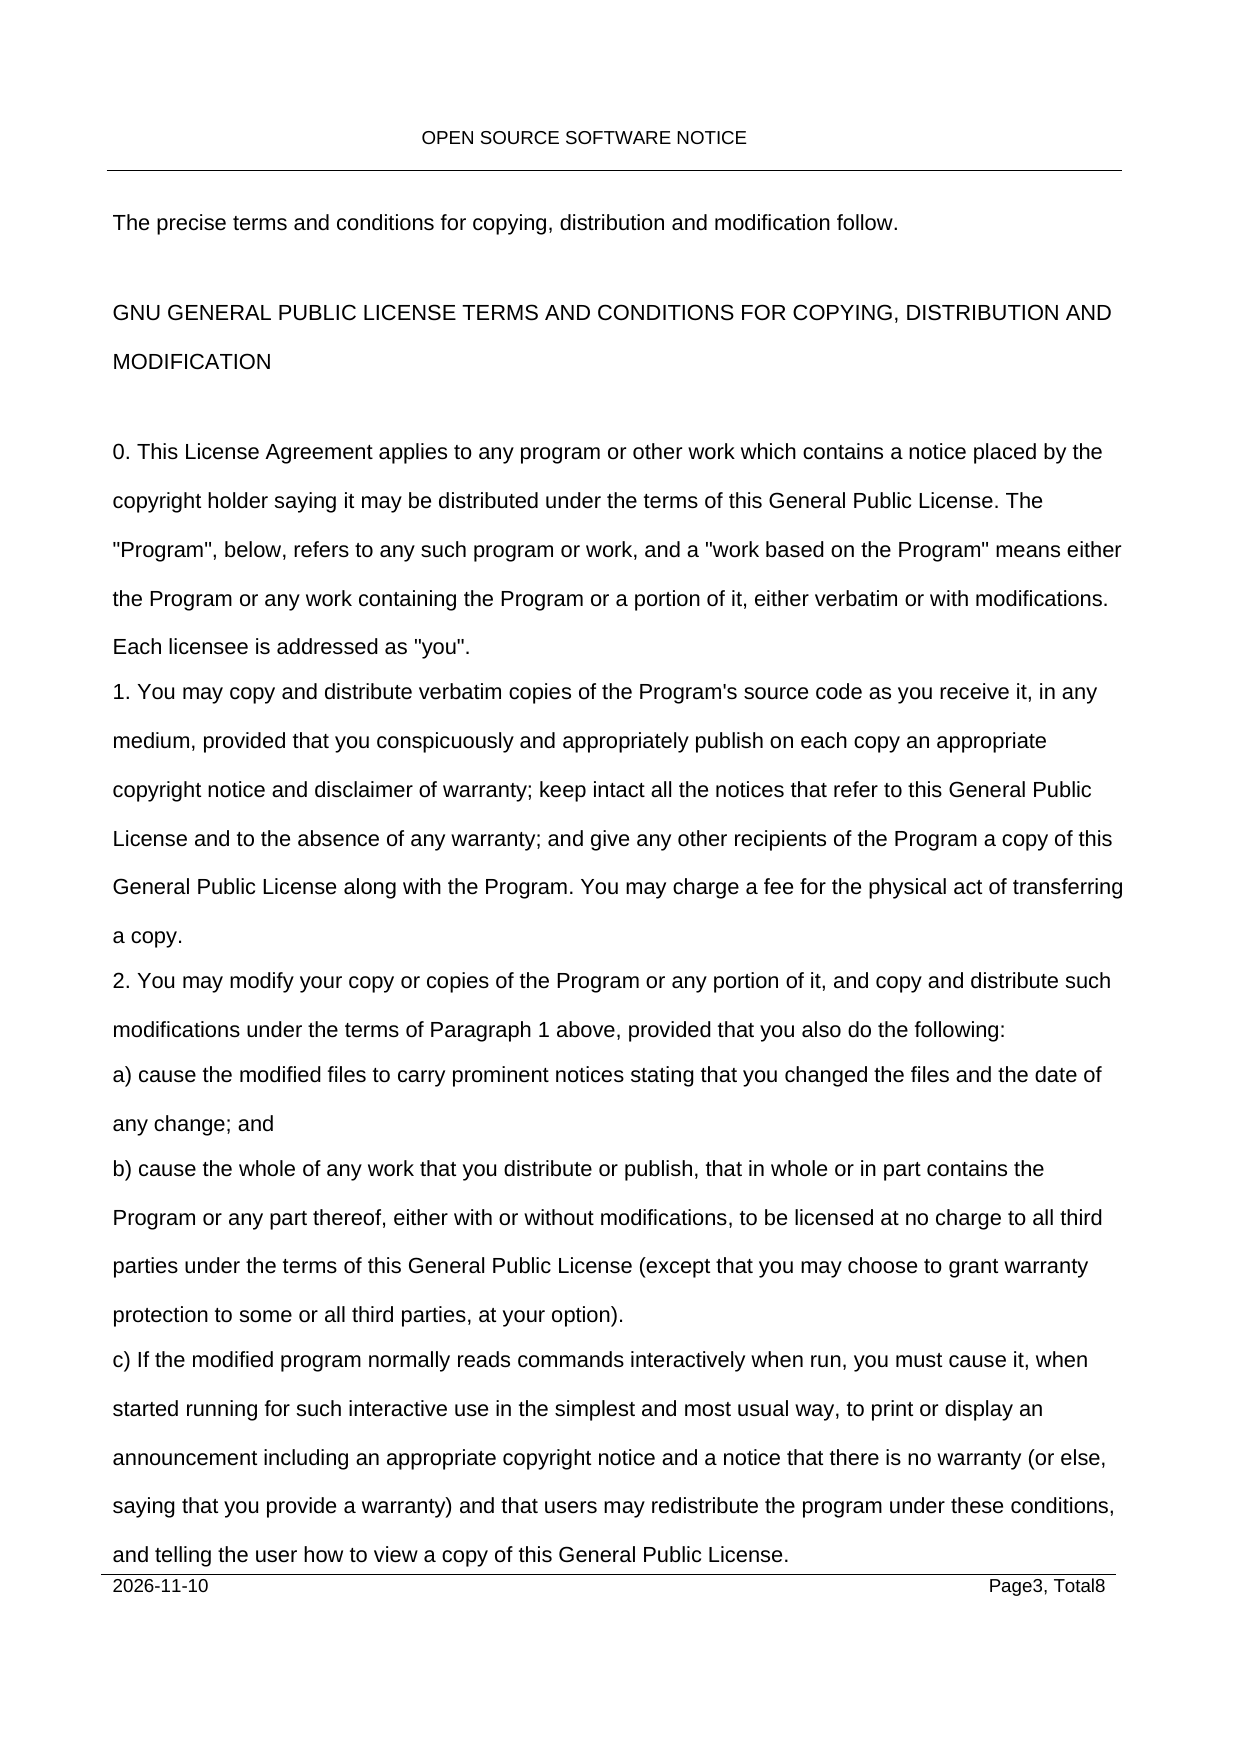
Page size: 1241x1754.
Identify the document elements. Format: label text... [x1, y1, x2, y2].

text 1. You may copy and distribute verbatim copies of the Program's source code as you receive it, in any medium, provided that you conspicuously and appropriately publish on each copy an appropriate copyright notice and disclaimer of warranty; keep intact all the notices that refer to this General Public License and to the absence of any warranty; and give any other recipients of the Program a copy of this General Public License along with the Program. You may charge a fee for the physical act of transferring a copy. [112, 676, 1128, 952]
text c) If the modified program normally reads commands interactively when run, you must cause it, when started running for such interactive use in the simplest and most usual way, to print or display an announcement including an appropriate copyright notice and a notice that there is no warranty (or else, saying that you provide a warranty) and that users may redistribute the program under these conditions, and telling the user how to view a copy of this General Public License. [112, 1343, 1128, 1571]
text b) cause the whole of any work that you distribute or publish, that in whole or in part contains the Program or any part thereof, either with or without modifications, to be licensed at no charge to all third parties under the terms of this General Public License (except that you may choose to grant warranty protection to some or all third parties, at your option). [112, 1152, 1128, 1331]
text a) cause the modified files to carry prominent notices stating that you changed the files and the date of any change; and [112, 1058, 1128, 1139]
text GNU GENERAL PUBLIC LICENSE TERMS AND CONDITIONS FOR COPYING, DISTRIBUTION AND MODIFICATION [112, 297, 1128, 378]
text 2. You may modify your copy or copies of the Program or any portion of it, and copy and distribute such modifications under the terms of Paragraph 1 above, provided that you also do the following: [112, 964, 1128, 1046]
text The precise terms and conditions for copying, distribution and modification follow. [112, 206, 1128, 239]
text 0. This License Agreement applies to any program or other work which contains a notice placed by the copyright holder saying it may be distributed under the terms of this General Public License. The "Program", below, refers to any such program or work, and a "work based on the Program" means either the Program or any work containing the Program or a portion of it, either verbatim or with modifications. Each licensee is addressed as "you". [112, 436, 1128, 663]
